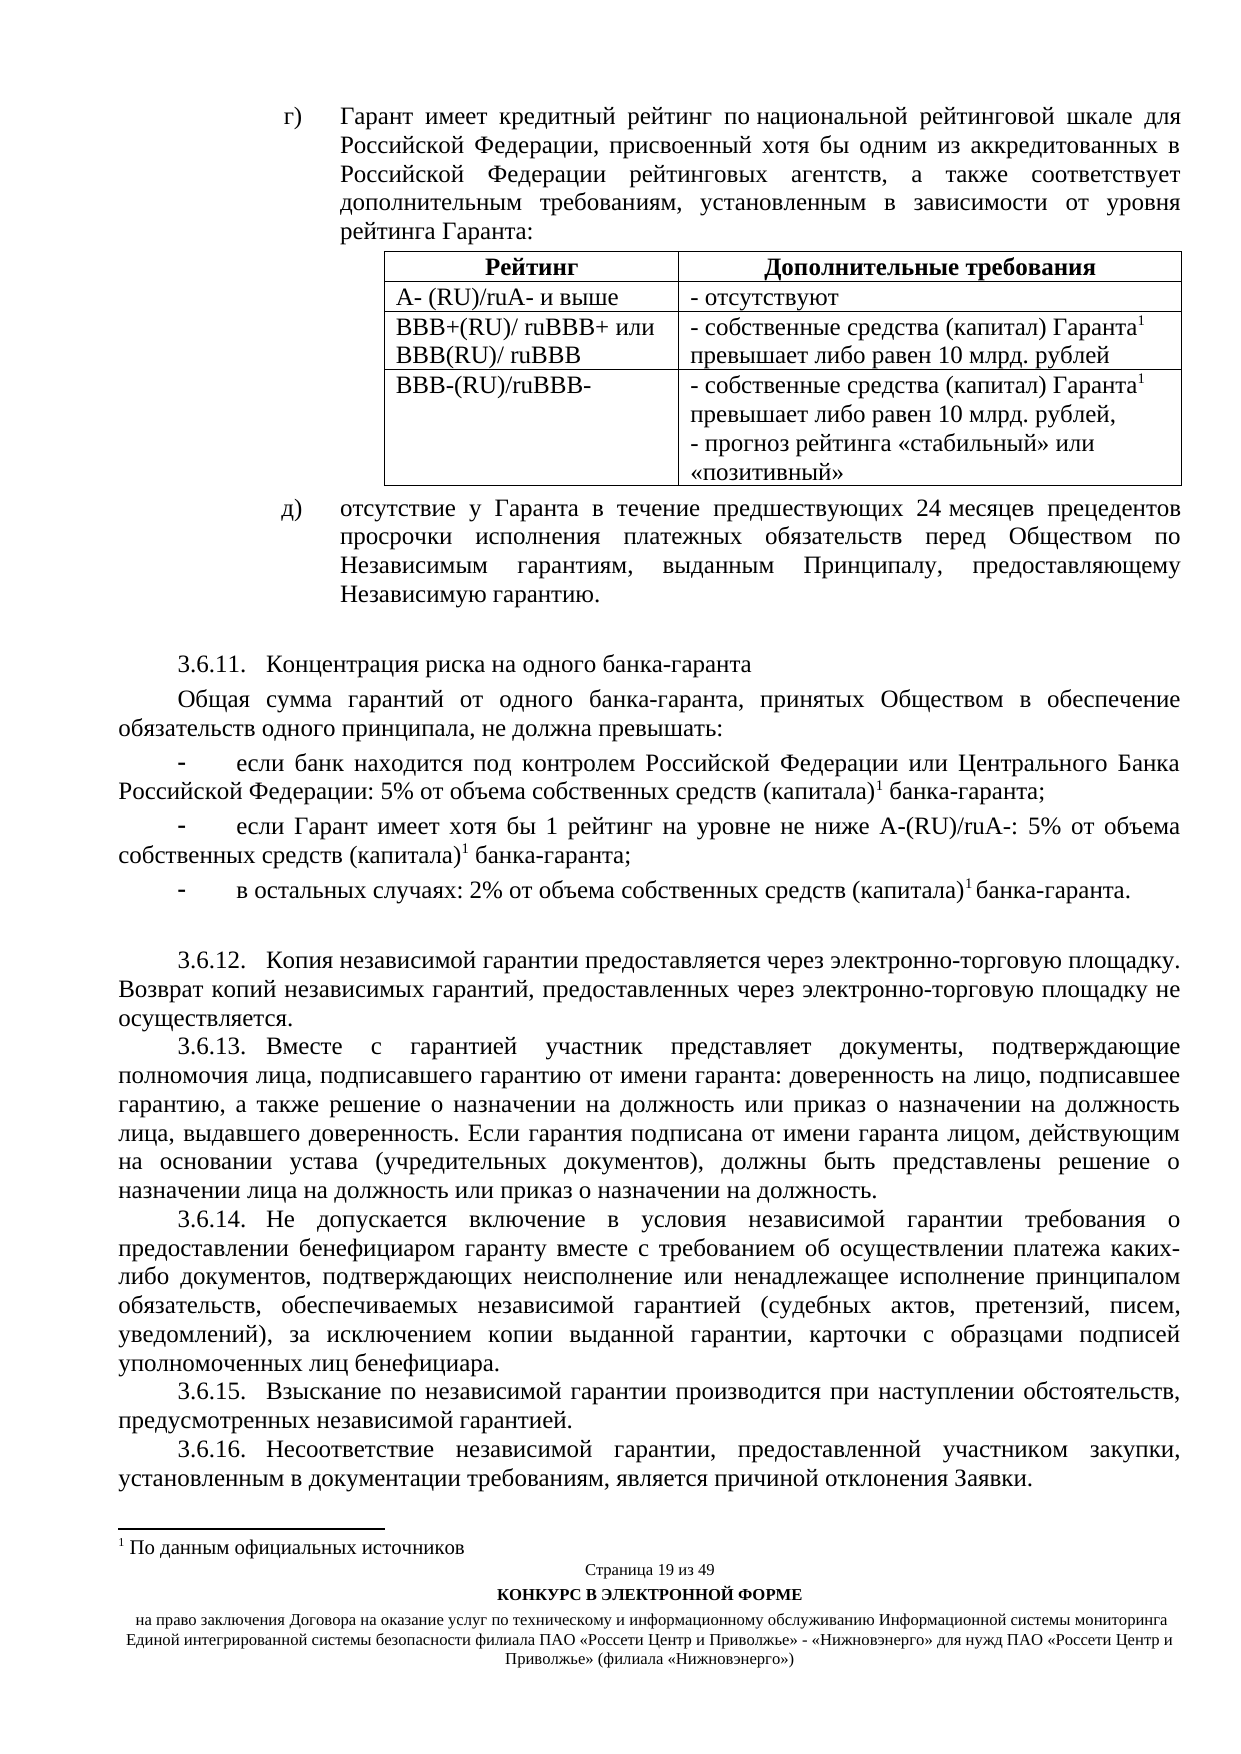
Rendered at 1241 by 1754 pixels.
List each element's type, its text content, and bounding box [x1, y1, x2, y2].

table_header Рейтинг [385, 252, 678, 281]
subtitle Взыскание по независимой гарантии производится при наступлении обстоятельств, предусмотренных независимой гарантией. [118, 1376, 1181, 1434]
list Гарант имеет кредитный рейтинг по национальной рейтинговой шкале для Российской Федерации, присвоенный хотя бы одним из аккредитованных в Российской Федерации рейтинговых агентств, а также соответствует дополнительным требованиям, установленным в зависимости от уровня рейтинга Гаранта: [302, 101, 1181, 245]
table_cell A- (RU)/ruA- и выше [385, 282, 678, 311]
subtitle Несоответствие независимой гарантии, предоставленной участником закупки, установленным в документации требованиям, является причиной отклонения Заявки. [118, 1434, 1181, 1491]
table_cell - отсутствуют [679, 282, 1181, 311]
subtitle Концентрация риска на одного банка-гаранта [118, 649, 1181, 678]
text Общая сумма гарантий от одного банка-гаранта, принятых Обществом в обеспечение обязательств одного принципала, не должна превышать: [118, 684, 1181, 741]
table_cell - собственные средства (капитал) Гаранта1 превышает либо равен 10 млрд. рублей, - прогноз рейтинга «стабильный» или «позитивный» [679, 370, 1181, 485]
list в остальных случаях: 2% от объема собственных средств (капитала)1 банка-гаранта. [118, 875, 1181, 904]
subtitle Вместе с гарантией участник представляет документы, подтверждающие полномочия лица, подписавшего гарантию от имени гаранта: доверенность на лицо, подписавшее гарантию, а также решение о назначении на должность или приказ о назначении на должность лица, выдавшего доверенность. Если гарантия подписана от имени гаранта лицом, действующим на основании устава (учредительных документов), должны быть представлены решение о назначении лица на должность или приказ о назначении на должность. [118, 1031, 1181, 1204]
table_header Дополнительные требования [679, 252, 1181, 281]
list если Гарант имеет хотя бы 1 рейтинг на уровне не ниже A-(RU)/ruA-: 5% от объема собственных средств (капитала)1 банка-гаранта; [118, 811, 1181, 869]
list если банк находится под контролем Российской Федерации или Центрального Банка Российской Федерации: 5% от объема собственных средств (капитала)1 банка-гаранта; [118, 748, 1181, 805]
table_cell BBB+(RU)/ ruBBB+ или BBB(RU)/ ruBBB [385, 312, 678, 369]
table_cell - собственные средства (капитал) Гаранта превышает либо равен 10 млрд. рублей [679, 312, 1181, 369]
subtitle Копия независимой гарантии предоставляется через электронно-торговую площадку. Возврат копий независимых гарантий, предоставленных через электронно-торговую площадку не осуществляется. [118, 945, 1181, 1031]
table_cell BBB-(RU)/ruBBB- [385, 370, 678, 485]
subtitle Не допускается включение в условия независимой гарантии требования о предоставлении бенефициаром гаранту вместе с требованием об осуществлении платежа каких-либо документов, подтверждающих неисполнение или ненадлежащее исполнение принципалом обязательств, обеспечиваемых независимой гарантией (судебных актов, претензий, писем, уведомлений), за исключением копии выданной гарантии, карточки с образцами подписей уполномоченных лиц бенефициара. [118, 1204, 1181, 1376]
list отсутствие у Гаранта в течение предшествующих 24 месяцев прецедентов просрочки исполнения платежных обязательств перед Обществом по Независимым гарантиям, выданным Принципалу, предоставляющему Независимую гарантию. [302, 493, 1181, 608]
